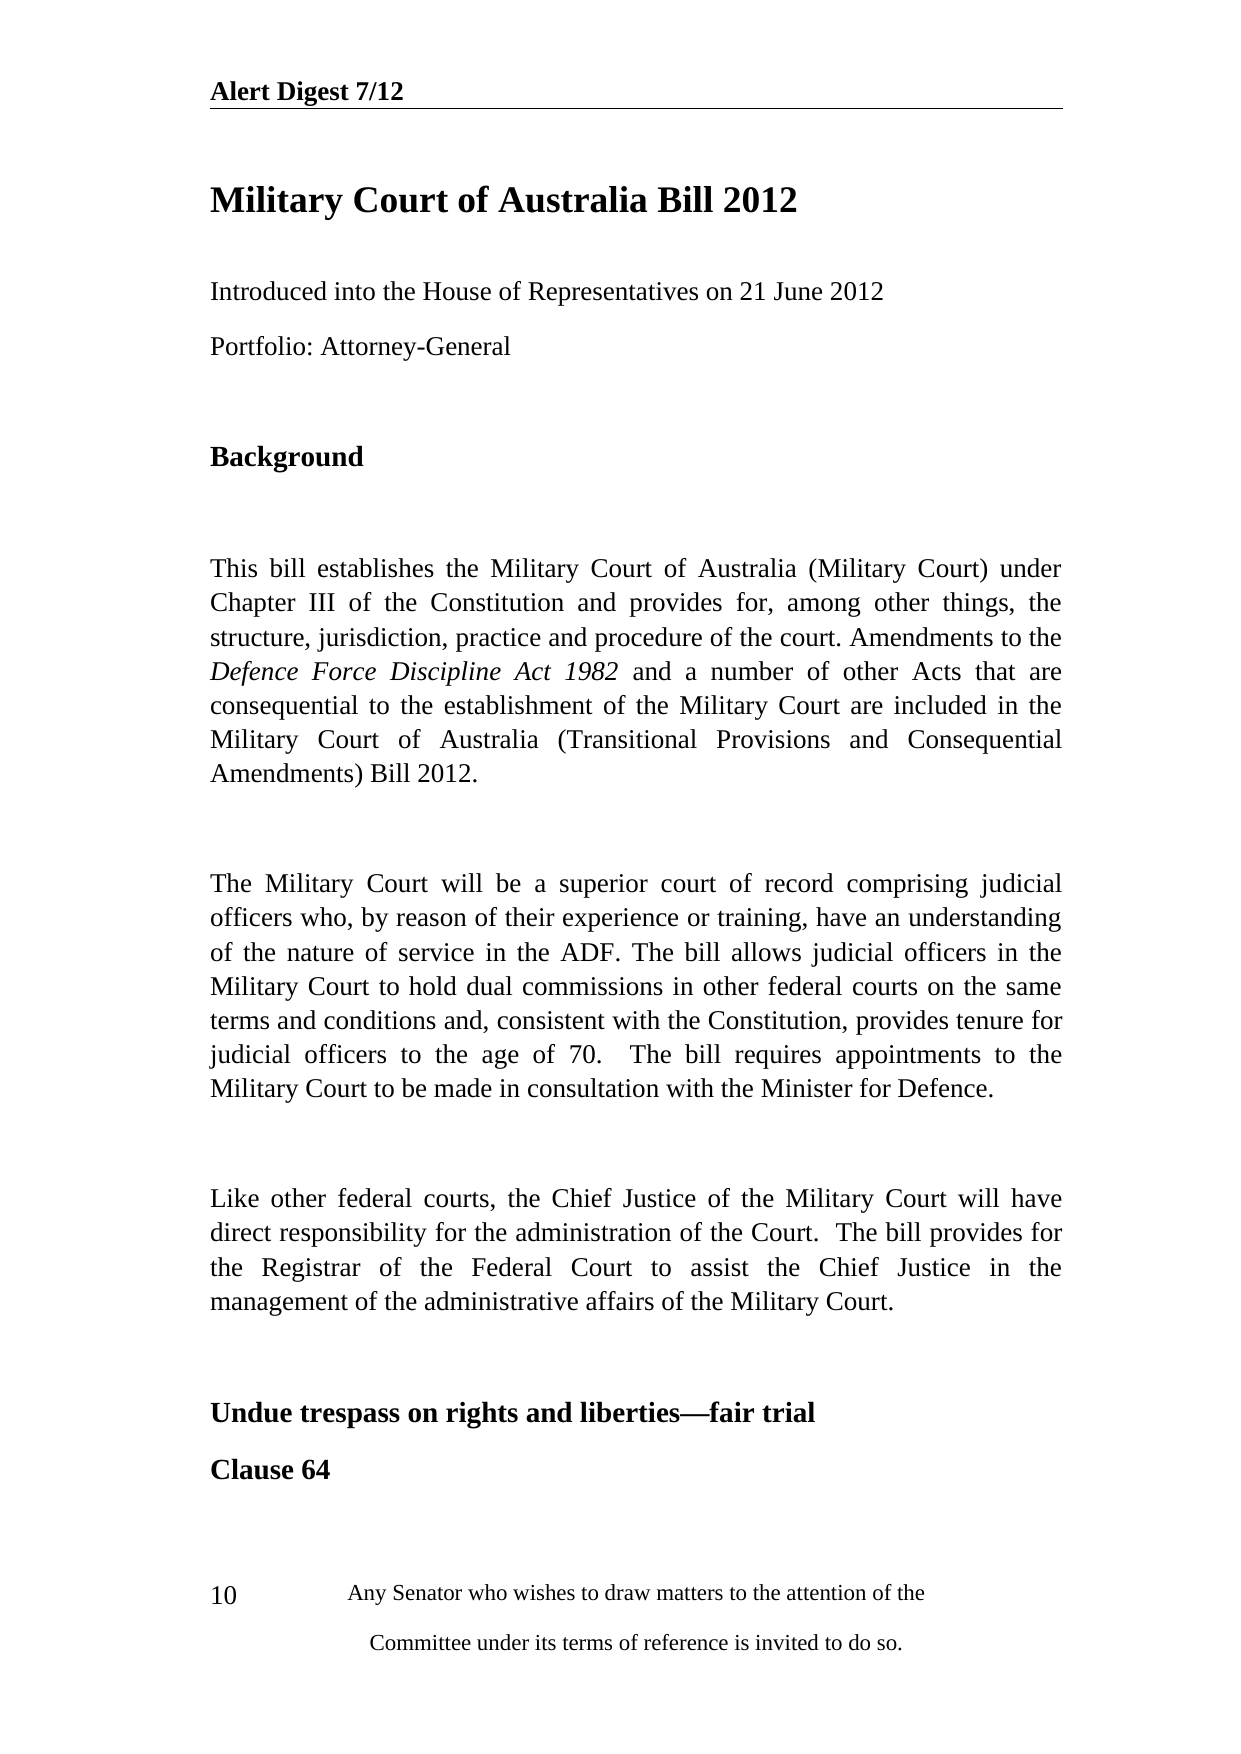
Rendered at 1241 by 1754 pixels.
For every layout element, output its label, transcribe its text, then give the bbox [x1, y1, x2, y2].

text Like other federal courts, the Chief Justice of the Military Court will have direct responsibility for the administration of the Court. The bill provides for the Registrar of the Federal Court to assist the Chief Justice in the management of the administrative affairs of the Military Court. [210, 1182, 1063, 1316]
text Undue trespass on rights and liberties—fair trial [210, 1395, 1063, 1428]
text Background [210, 439, 1063, 473]
text Portfolio: Attorney-General [210, 329, 1063, 361]
text Military Court of Australia Bill 2012 [210, 177, 1063, 220]
text Introduced into the House of Representatives on 21 June 2012 [210, 274, 1063, 306]
text Clause 64 [210, 1452, 1063, 1486]
text The Military Court will be a superior court of record comprising judicial officers who, by reason of their experience or training, have an understanding of the nature of service in the ADF. The bill allows judicial officers in the Military Court to hold dual commissions in other federal courts on the same terms and conditions and, consistent with the Constitution, provides tenure for judicial officers to the age of 70. The bill requires appointments to the Military Court to be made in consultation with the Minister for Defence. [210, 867, 1063, 1103]
text This bill establishes the Military Court of Australia (Military Court) under Chapter III of the Constitution and provides for, among other things, the structure, jurisdiction, practice and procedure of the court. Amendments to the Defence Force Discipline Act 1982 and a number of other Acts that are consequential to the establishment of the Military Court are included in the Military Court of Australia (Transitional Provisions and Consequential Amendments) Bill 2012. [210, 552, 1063, 788]
